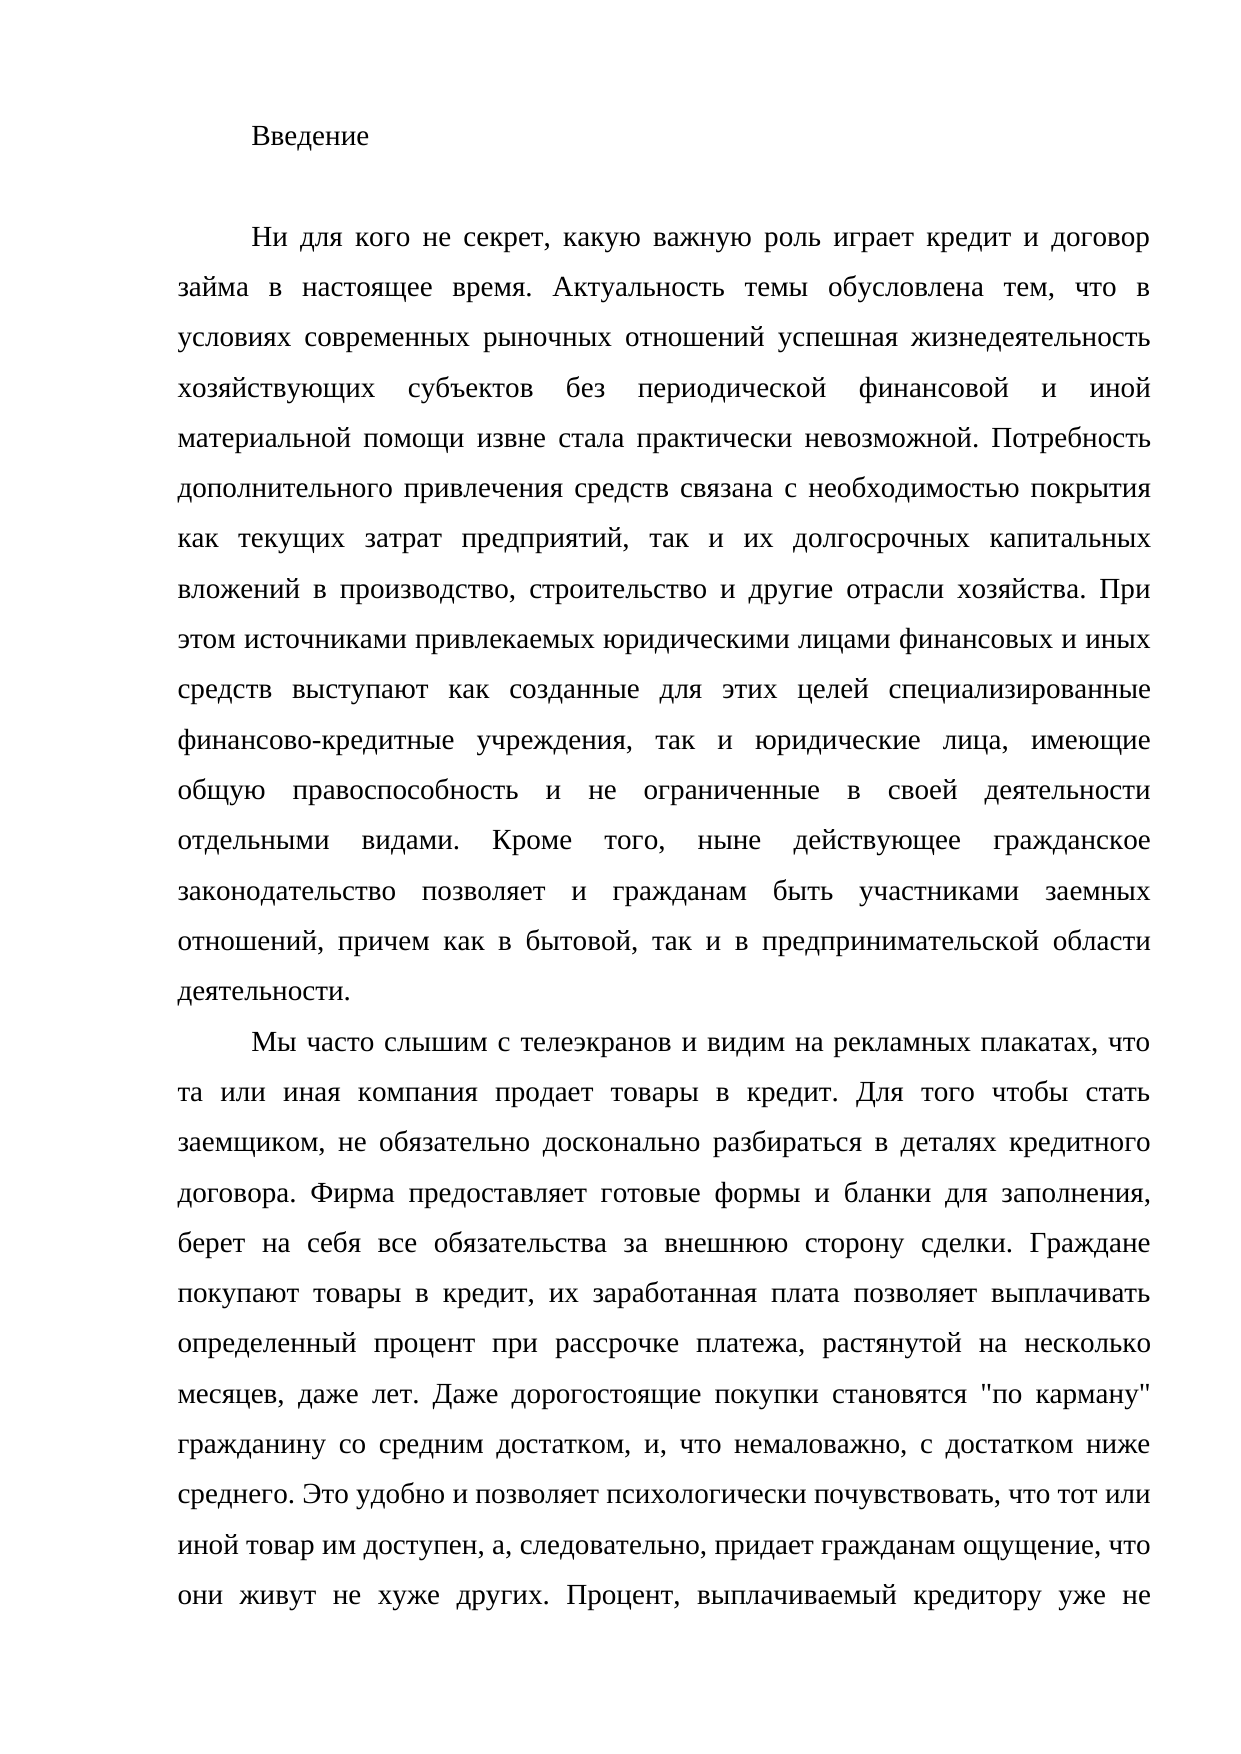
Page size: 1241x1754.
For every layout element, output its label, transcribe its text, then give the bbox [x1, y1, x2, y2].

text Ни для кого не секрет, какую важную роль играет кредит и договор займа в настоящее время. Актуальность темы обусловлена тем, что в условиях современных рыночных отношений успешная жизнедеятельность хозяйствующих субъектов без периодической финансовой и иной материальной помощи извне стала практически невозможной. Потребность дополнительного привлечения средств связана с необходимостью покрытия как текущих затрат предприятий, так и их долгосрочных капитальных вложений в производство, строительство и другие отрасли хозяйства. При этом источниками привлекаемых юридическими лицами финансовых и иных средств выступают как созданные для этих целей специализированные финансово-кредитные учреждения, так и юридические лица, имеющие общую правоспособность и не ограниченные в своей деятельности отдельными видами. Кроме того, ныне действующее гражданское законодательство позволяет и гражданам быть участниками заемных отношений, причем как в бытовой, так и в предпринимательской области деятельности. [177, 219, 1152, 1007]
text Введение [177, 118, 1152, 152]
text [177, 1024, 1152, 1611]
